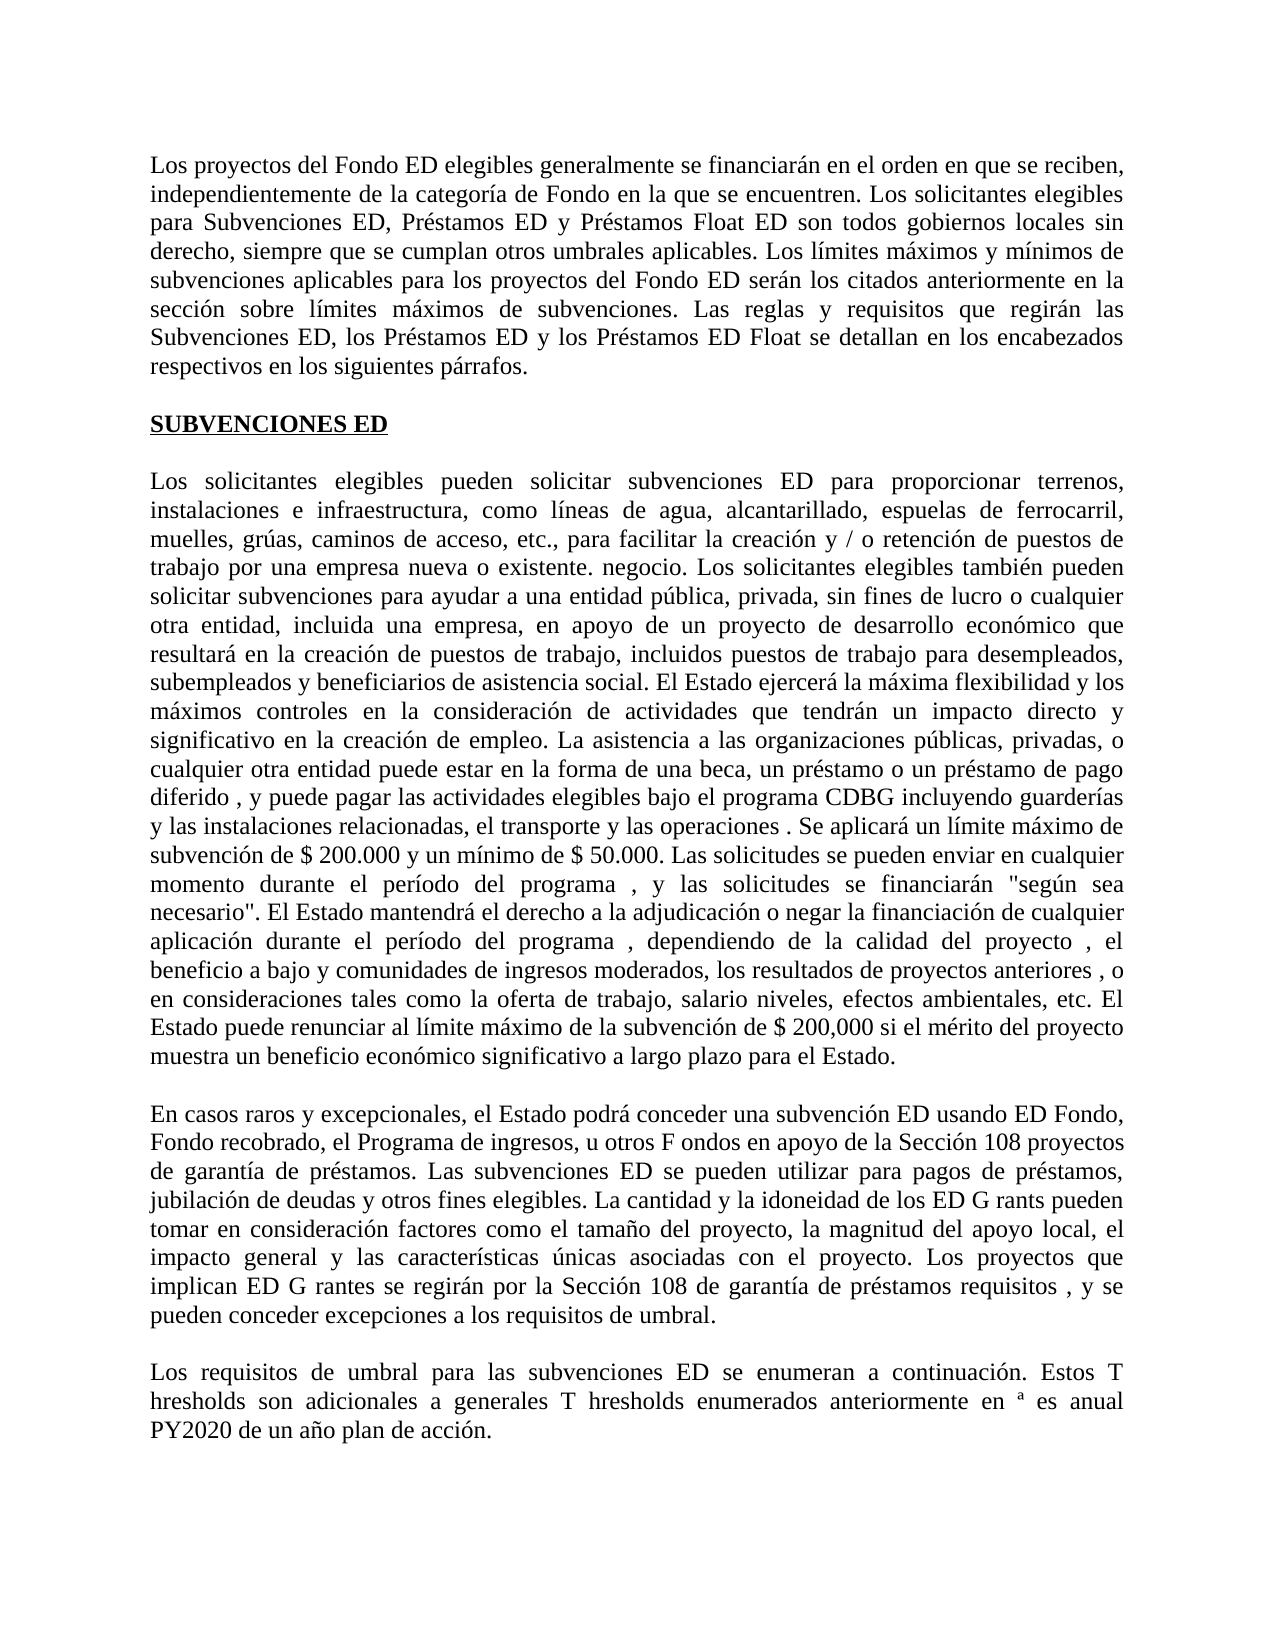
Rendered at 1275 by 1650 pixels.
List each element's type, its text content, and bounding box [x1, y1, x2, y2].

text Los solicitantes elegibles pueden solicitar subvenciones ED para proporcionar terrenos, instalaciones e infraestructura, como líneas de agua, alcantarillado, espuelas de ferrocarril, muelles, grúas, caminos de acceso, etc., para facilitar la creación y / o retención de puestos de trabajo por una empresa nueva o existente. negocio. Los solicitantes elegibles también pueden solicitar subvenciones para ayudar a una entidad pública, privada, sin fines de lucro o cualquier otra entidad, incluida una empresa, en apoyo de un proyecto de desarrollo económico que resultará en la creación de puestos de trabajo, incluidos puestos de trabajo para desempleados, subempleados y beneficiarios de asistencia social. El Estado ejercerá la máxima flexibilidad y los máximos controles en la consideración de actividades que tendrán un impacto directo y significativo en la creación de empleo. La asistencia a las organizaciones públicas, privadas, o cualquier otra entidad puede estar en la forma de una beca, un préstamo o un préstamo de pago diferido , y puede pagar las actividades elegibles bajo el programa CDBG incluyendo guarderías y las instalaciones relacionadas, el transporte y las operaciones . Se aplicará un límite máximo de subvención de $ 200.000 y un mínimo de $ 50.000. Las solicitudes se pueden enviar en cualquier momento durante el período del programa , y las solicitudes se financiarán "según sea necesario". El Estado mantendrá el derecho a la adjudicación o negar la financiación de cualquier aplicación durante el período del programa , dependiendo de la calidad del proyecto , el beneficio a bajo y comunidades de ingresos moderados, los resultados de proyectos anteriores , o en consideraciones tales como la oferta de trabajo, salario niveles, efectos ambientales, etc. El Estado puede renunciar al límite máximo de la subvención de $ 200,000 si el mérito del proyecto muestra un beneficio económico significativo a largo plazo para el Estado. [150, 466, 1125, 1070]
text Los requisitos de umbral para las subvenciones ED se enumeran a continuación. Estos T hresholds son adicionales a generales T hresholds enumerados anteriormente en ª es anual PY2020 de un año plan de acción. [150, 1357, 1125, 1444]
text En casos raros y excepcionales, el Estado podrá conceder una subvención ED usando ED Fondo, Fondo recobrado, el Programa de ingresos, u otros F ondos en apoyo de la Sección 108 proyectos de garantía de préstamos. Las subvenciones ED se pueden utilizar para pagos de préstamos, jubilación de deudas y otros fines elegibles. La cantidad y la idoneidad de los ED G rants pueden tomar en consideración factores como el tamaño del proyecto, la magnitud del apoyo local, el impacto general y las características únicas asociadas con el proyecto. Los proyectos que implican ED G rantes se regirán por la Sección 108 de garantía de préstamos requisitos , y se pueden conceder excepciones a los requisitos de umbral. [150, 1099, 1125, 1329]
text SUBVENCIONES ED [150, 409, 1125, 437]
text Los proyectos del Fondo ED elegibles generalmente se financiarán en el orden en que se reciben, independientemente de la categoría de Fondo en la que se encuentren. Los solicitantes elegibles para Subvenciones ED, Préstamos ED y Préstamos Float ED son todos gobiernos locales sin derecho, siempre que se cumplan otros umbrales aplicables. Los límites máximos y mínimos de subvenciones aplicables para los proyectos del Fondo ED serán los citados anteriormente en la sección sobre límites máximos de subvenciones. Las reglas y requisitos que regirán las Subvenciones ED, los Préstamos ED y los Préstamos ED Float se detallan en los encabezados respectivos en los siguientes párrafos. [150, 150, 1125, 380]
